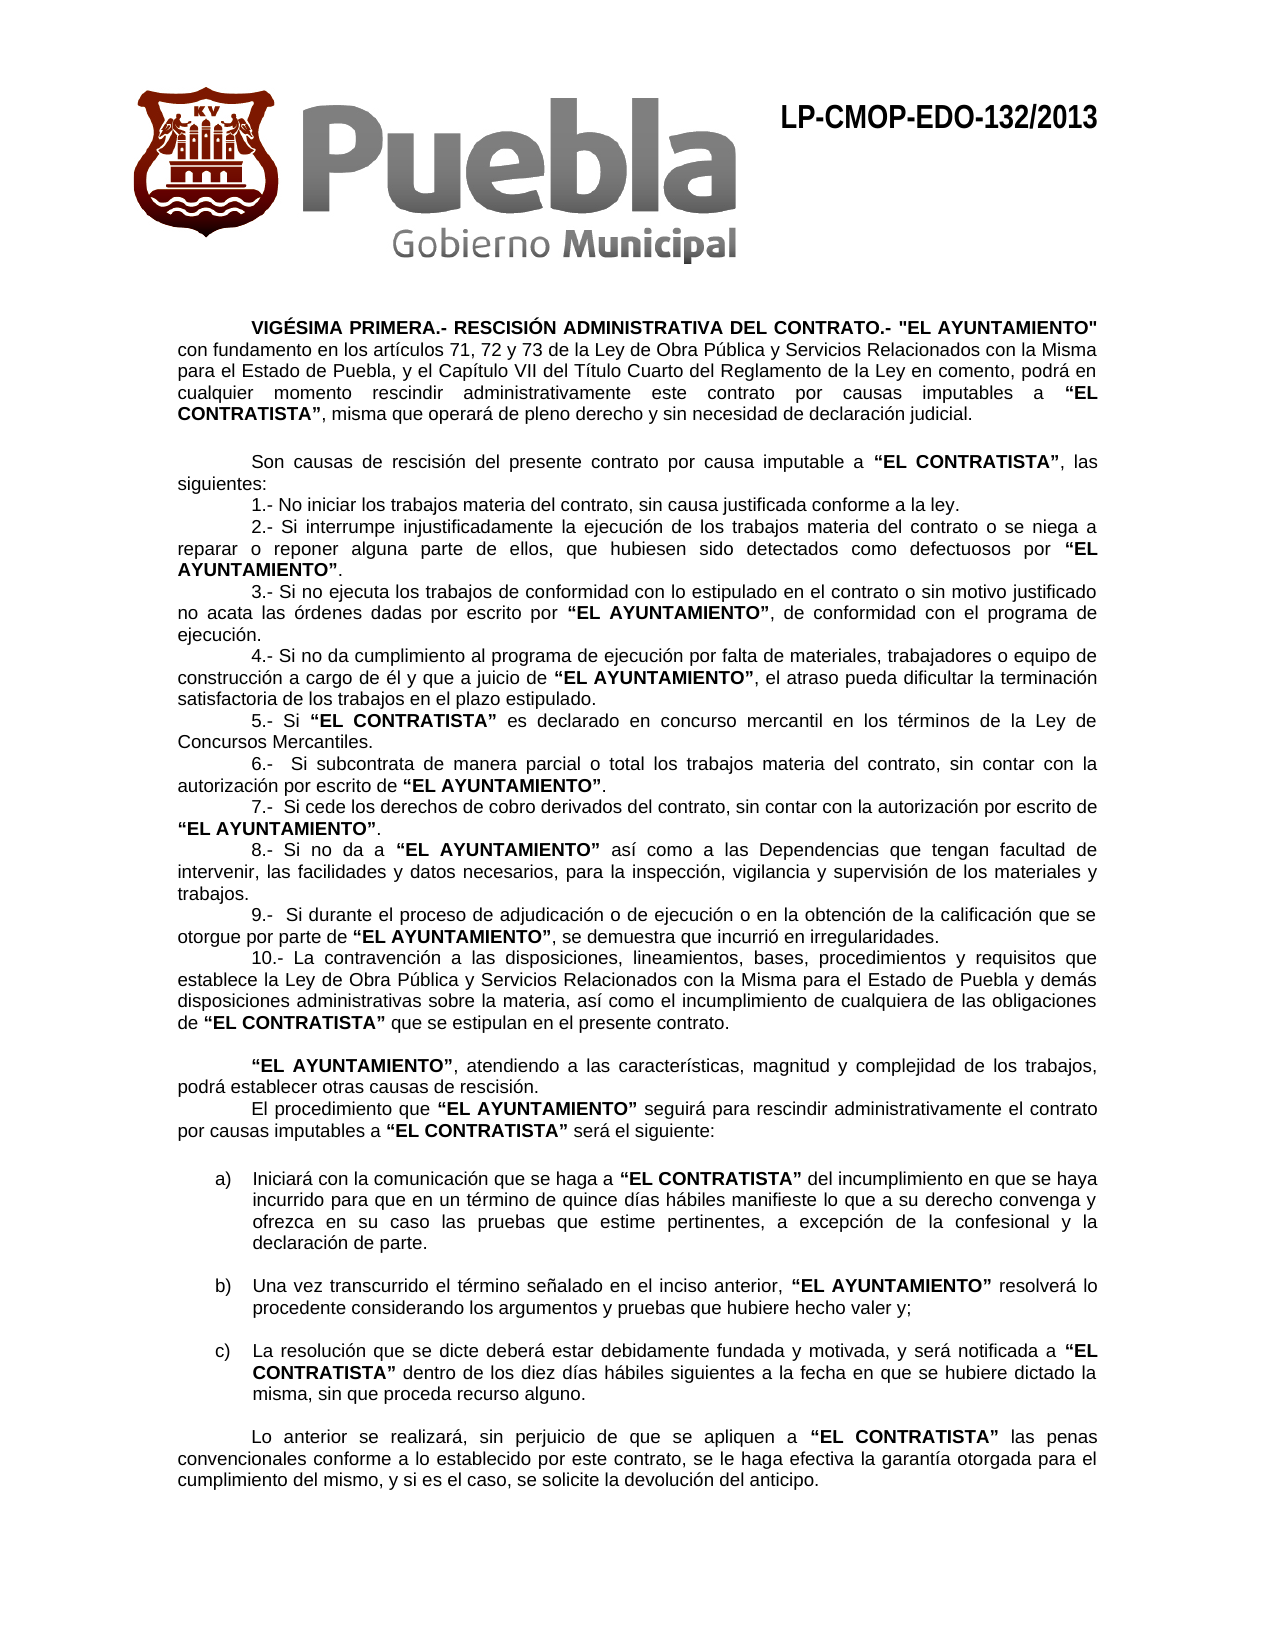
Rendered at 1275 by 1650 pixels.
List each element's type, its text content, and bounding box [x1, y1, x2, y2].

list Iniciará con la comunicación que se haga a “EL CONTRATISTA” del incumplimiento en que se haya incurrido para que en un término de quince días hábiles manifieste lo que a su derecho convenga y ofrezca en su caso las pruebas que estime pertinentes, a excepción de la confesional y la declaración de parte. [215, 1167, 1098, 1254]
text 9.- Si durante el proceso de adjudicación o de ejecución o en la obtención de la calificación que se otorgue por parte de “EL AYUNTAMIENTO”, se demuestra que incurrió en irregularidades. [177, 904, 1098, 947]
text El procedimiento que “EL AYUNTAMIENTO” seguirá para rescindir administrativamente el contrato por causas imputables a “EL CONTRATISTA” será el siguiente: [177, 1098, 1098, 1141]
text Son causas de rescisión del presente contrato por causa imputable a “EL CONTRATISTA”, las siguientes: [177, 451, 1098, 494]
text “EL AYUNTAMIENTO”, atendiendo a las características, magnitud y complejidad de los trabajos, podrá establecer otras causas de rescisión. [177, 1055, 1098, 1098]
text 5.- Si “EL CONTRATISTA” es declarado en concurso mercantil en los términos de de Concursos Mercantiles. [177, 710, 1098, 753]
list Una vez transcurrido el término señalado en el inciso anterior, “EL AYUNTAMIENTO” resolverá lo procedente considerando los argumentos y pruebas que hubiere hecho valer y; [215, 1275, 1098, 1318]
picture [133, 87, 736, 264]
text Lo anterior se realizará, sin perjuicio de que se apliquen a “EL CONTRATISTA” las penas convencionales conforme a lo establecido por este contrato, se le haga efectiva la garantía otorgada para el cumplimiento del mismo, y si es el caso, se solicite la devolución del anticipo. [177, 1426, 1098, 1491]
text 3.- Si no ejecuta los trabajos de conformidad con lo estipulado en el contrato o sin motivo justificado no acata las órdenes dadas por escrito por “EL AYUNTAMIENTO”, de conformidad con el programa de ejecución. [177, 580, 1098, 645]
text 6.- Si subcontrata de manera parcial o total los trabajos materia del contrato, sin contar con la autorización por escrito de “EL AYUNTAMIENTO”. [177, 753, 1098, 796]
text 7.- Si cede los derechos de cobro derivados del contrato, sin contar con la autorización por escrito de “EL AYUNTAMIENTO”. [177, 796, 1098, 839]
text 2.- Si interrumpe injustificadamente la ejecución de los trabajos materia del contrato o se niega a reparar o reponer alguna parte de ellos, que hubiesen sido detectados como defectuosos por “EL AYUNTAMIENTO”. [177, 516, 1098, 580]
text 10.- La contravención a las disposiciones, lineamientos, bases, procedimientos y requisitos que establece de Obra Pública y Servicios Relacionados con para el Estado de Puebla y demás disposiciones administrativas sobre la materia, así como el incumplimiento de cualquiera de las obligaciones de “EL CONTRATISTA” que se estipulan en el presente contrato. [177, 947, 1098, 1033]
text 4.- Si no da cumplimiento al programa de ejecución por falta de materiales, trabajadores o equipo de construcción a cargo de él y que a juicio de “EL AYUNTAMIENTO”, el atraso pueda dificultar la terminación satisfactoria de los trabajos en el plazo estipulado. [177, 645, 1098, 710]
text VIGÉSIMA PRIMERA.- RESCISIÓN ADMINISTRATIVA DEL CONTRATO.- "EL AYUNTAMIENTO" con fundamento en los artículos 71, 72 y 73 de de Obra Pública y Servicios Relacionados con para el Estado de Puebla, y el Capítulo VII del Título Cuarto del Reglamento de en comento, podrá en cualquier momento rescindir administrativamente este contrato por causas imputables a “EL CONTRATISTA”, misma que operará de pleno derecho y sin necesidad de declaración judicial. [177, 317, 1098, 425]
text 8.- Si no da a “EL AYUNTAMIENTO” así como a las Dependencias que tengan facultad de intervenir, las facilidades y datos necesarios, para la inspección, vigilancia y supervisión de los materiales y trabajos. [177, 839, 1098, 904]
text 1.- No iniciar los trabajos materia del contrato, sin causa justificada conforme a la ley. [177, 494, 1098, 516]
list La resolución que se dicte deberá estar debidamente fundada y motivada, y será notificada a “EL CONTRATISTA” dentro de los diez días hábiles siguientes a la fecha en que se hubiere dictado la misma, sin que proceda recurso alguno. [215, 1340, 1098, 1404]
